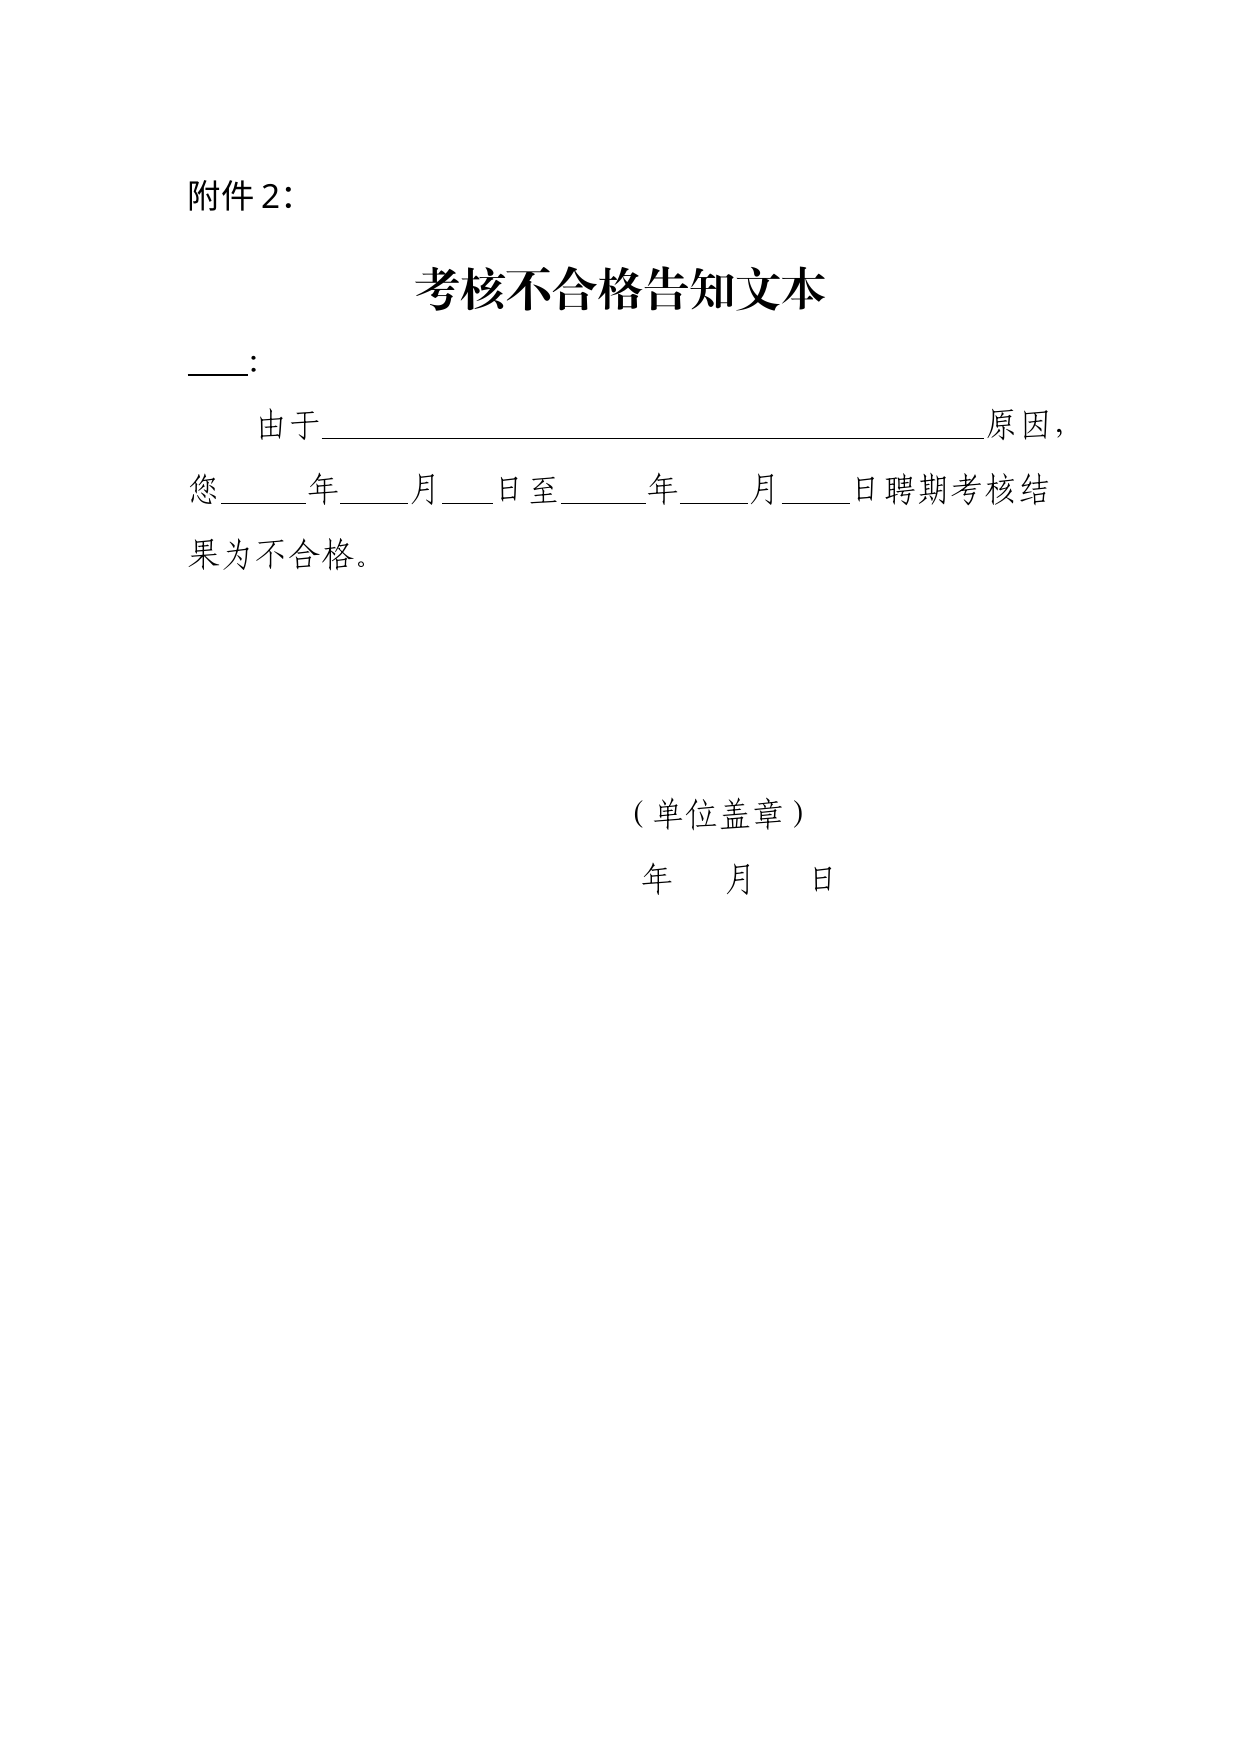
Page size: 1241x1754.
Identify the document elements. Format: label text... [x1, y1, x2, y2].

text 由于 原因，您 年 月 日至 年 月 日聘期考核结果为不合格。 [187, 389, 1053, 584]
text 考核不合格告知文本 [187, 259, 1053, 324]
text 附件2： [187, 162, 1053, 227]
text ： [187, 324, 1053, 389]
text （单位盖章） [187, 779, 1053, 844]
text 年 月 日 [187, 844, 1053, 909]
